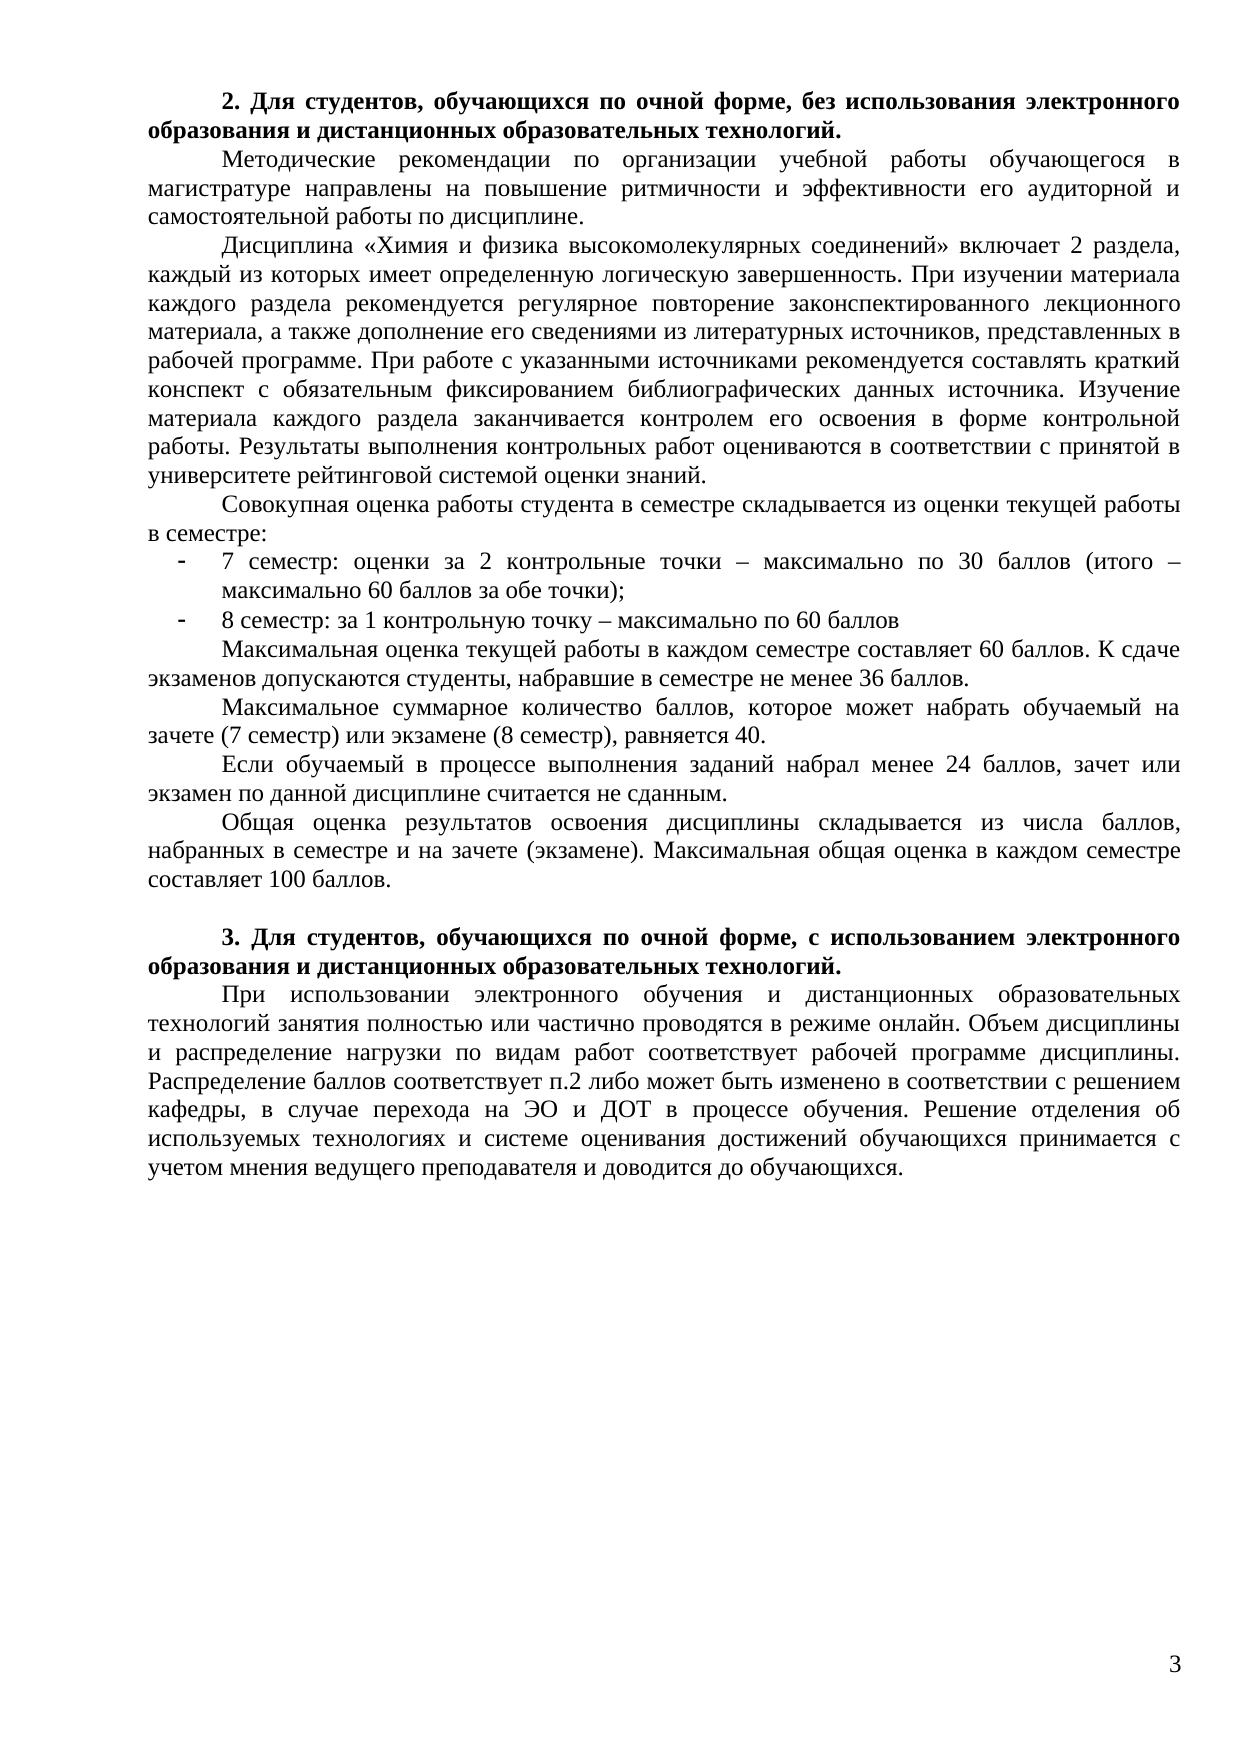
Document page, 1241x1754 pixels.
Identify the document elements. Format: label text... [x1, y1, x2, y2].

text Дисциплина «Химия и физика высокомолекулярных соединений» включает 2 раздела, каждый из которых имеет определенную логическую завершенность. При изучении материала каждого раздела рекомендуется регулярное повторение законспектированного лекционного материала, а также дополнение его сведениями из литературных источников, представленных в рабочей программе. При работе с указанными источниками рекомендуется составлять краткий конспект с обязательным фиксированием библиографических данных источника. Изучение материала каждого раздела заканчивается контролем его освоения в форме контрольной работы. Результаты выполнения контрольных работ оцениваются в соответствии с принятой в университете рейтинговой системой оценки знаний. [148, 230, 1181, 489]
text Максимальное суммарное количество баллов, которое может набрать обучаемый на зачете (7 семестр) или экзамене (8 семестр), равняется 40. [148, 692, 1181, 749]
text Максимальная оценка текущей работы в каждом семестре составляет 60 баллов. К сдаче экзаменов допускаются студенты, набравшие в семестре не менее 36 баллов. [148, 634, 1181, 692]
text Совокупная оценка работы студента в семестре складывается из оценки текущей работы в семестре: [148, 489, 1181, 546]
text Общая оценка результатов освоения дисциплины складывается из числа баллов, набранных в семестре и на зачете (экзамене). Максимальная общая оценка в каждом семестре составляет 100 баллов. [148, 807, 1182, 893]
text Методические рекомендации по организации учебной работы обучающегося в магистратуре направлены на повышение ритмичности и эффективности его аудиторной и самостоятельной работы по дисциплине. [148, 144, 1181, 230]
text При использовании электронного обучения и дистанционных образовательных технологий занятия полностью или частично проводятся в режиме онлайн. Объем дисциплины и распределение нагрузки по видам работ соответствует рабочей программе дисциплины. Распределение баллов соответствует п.2 либо может быть изменено в соответствии с решением кафедры, в случае перехода на ЭО и ДОТ в процессе обучения. Решение отделения об используемых технологиях и системе оценивания достижений обучающихся принимается с учетом мнения ведущего преподавателя и доводится до обучающихся. [148, 979, 1182, 1181]
text Если обучаемый в процессе выполнения заданий набрал менее 24 баллов, зачет или экзамен по данной дисциплине считается не сданным. [148, 749, 1181, 807]
subtitle Для студентов, обучающихся по очной форме, без использования электронного образования и дистанционных образовательных технологий. [148, 86, 1181, 144]
list 7 семестр: оценки за 2 контрольные точки – максимально по 30 баллов (итого – максимально 60 баллов за обе точки); [177, 546, 1181, 604]
subtitle Для студентов, обучающихся по очной форме, с использованием электронного образования и дистанционных образовательных технологий. [148, 922, 1181, 979]
list 8 семестр: за 1 контрольную точку – максимально по 60 баллов [177, 604, 1205, 634]
